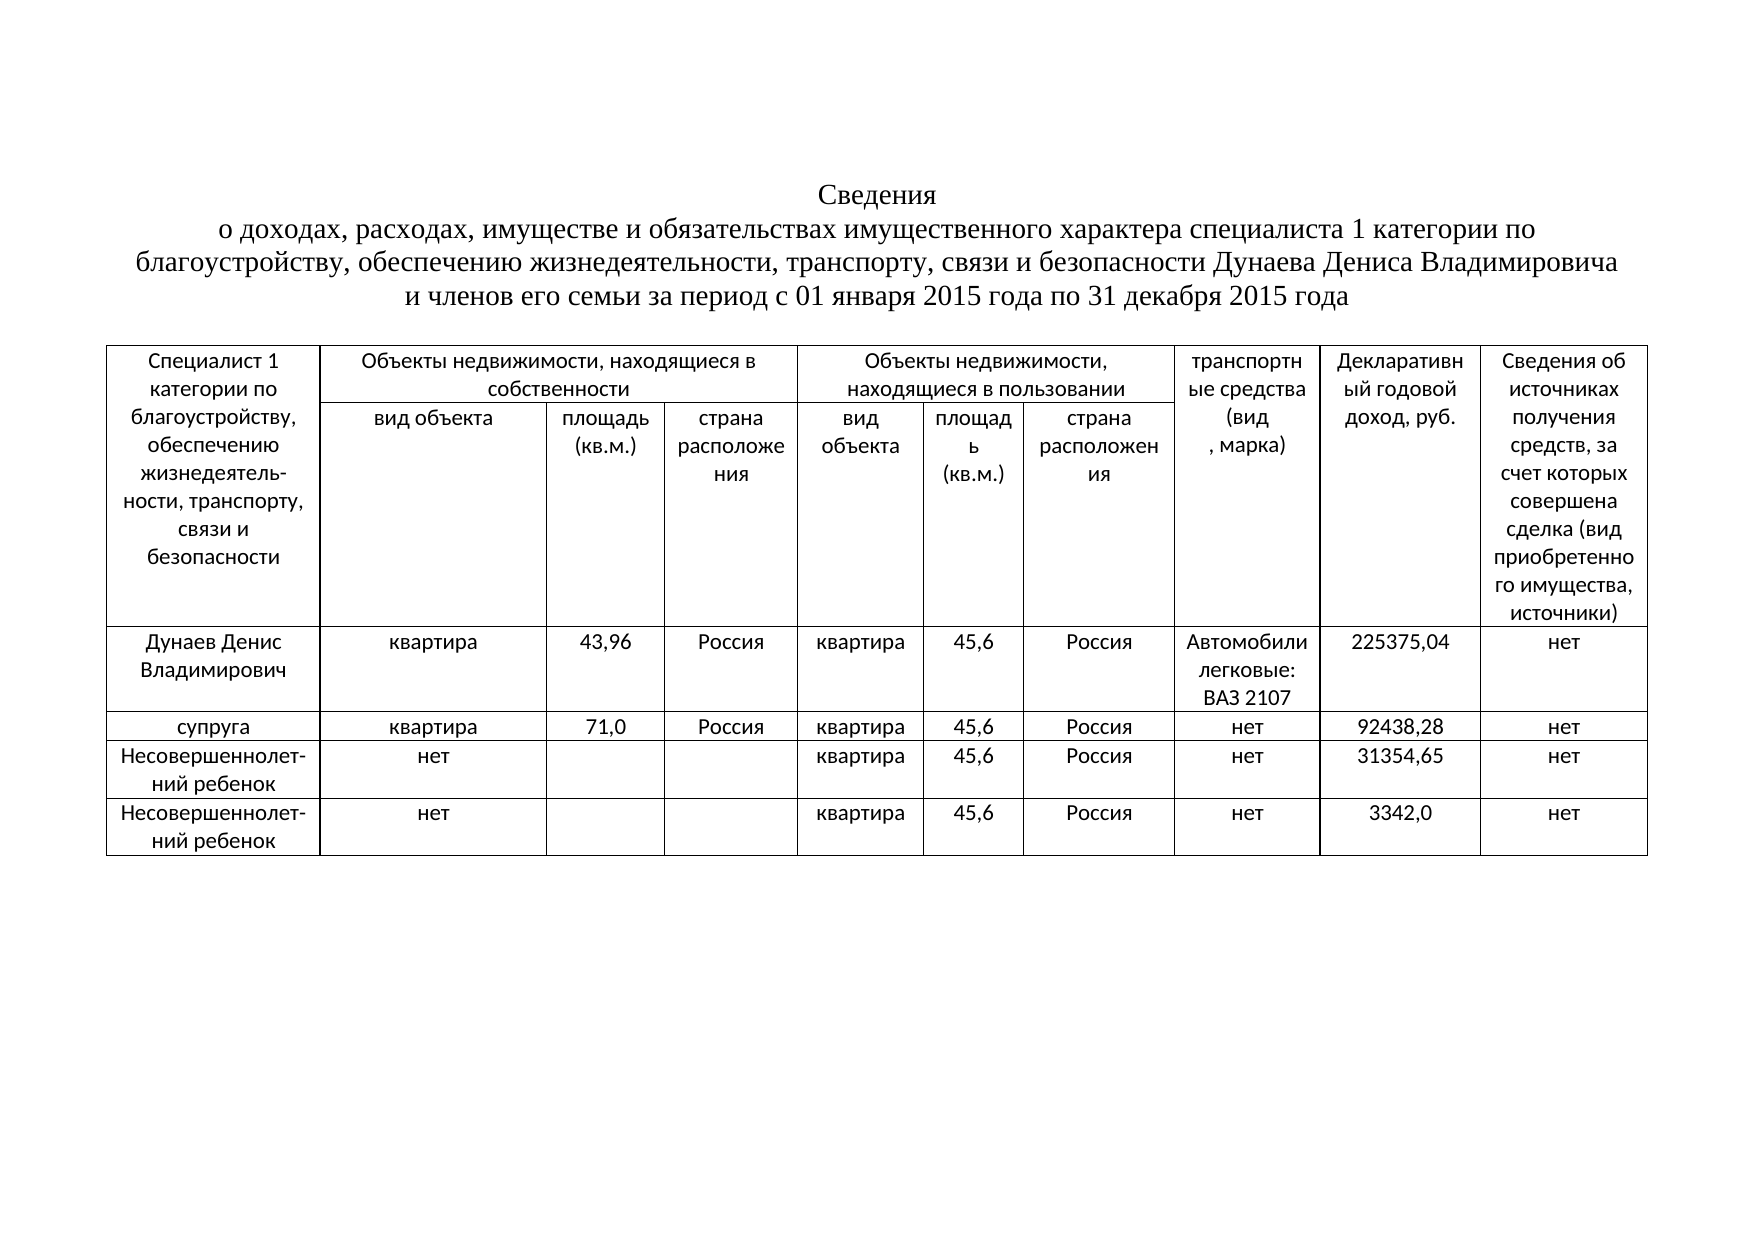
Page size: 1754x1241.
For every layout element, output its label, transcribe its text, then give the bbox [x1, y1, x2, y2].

table_header Декларативный годовой доход, руб. [1321, 346, 1480, 626]
table_cell Россия [1024, 799, 1174, 854]
table_cell Россия [665, 627, 797, 711]
table_header Специалист 1 категории по благоустройству, обеспечению жизнедеятель-ности, транспорту, связи и безопасности [107, 346, 319, 626]
table_cell [665, 799, 797, 854]
table_cell квартира [798, 712, 923, 740]
table_cell квартира [321, 627, 546, 711]
table_cell квартира [798, 799, 923, 854]
table_cell вид объекта [321, 403, 546, 626]
table_cell 45,6 [924, 627, 1023, 711]
table_cell площадь (кв.м.) [547, 403, 664, 626]
table_cell квартира [798, 627, 923, 711]
table_cell нет [1175, 741, 1319, 797]
table_cell квартира [798, 741, 923, 797]
text о доходах, расходах, имуществе и обязательствах имущественного характера специалиста 1 категории по благоустройству, обеспечению жизнедеятельности, транспорту, связи и безопасности Дунаева Дениса Владимировича [118, 211, 1636, 278]
text и членов его семьи за период с 01 января 2015 года по 31 декабря 2015 года [118, 278, 1636, 311]
table_cell нет [1481, 741, 1647, 797]
table_cell [547, 741, 664, 797]
table_header Сведения об источниках получения средств, за счет которых совершена сделка (вид приобретенного имущества, источники) [1481, 346, 1647, 626]
table_cell вид объекта [798, 403, 923, 626]
table_cell нет [1175, 712, 1319, 740]
table_cell 45,6 [924, 741, 1023, 797]
table_cell супруга [107, 712, 319, 740]
table_cell Россия [1024, 741, 1174, 797]
table_cell Россия [1024, 712, 1174, 740]
table_cell [547, 799, 664, 854]
table_cell 43,96 [547, 627, 664, 711]
table_cell Россия [1024, 627, 1174, 711]
table_cell [665, 741, 797, 797]
table_cell квартира [321, 712, 546, 740]
table_cell 71,0 [547, 712, 664, 740]
table_cell нет [1481, 712, 1647, 740]
table_cell страна расположения [665, 403, 797, 626]
text Сведения [118, 177, 1636, 211]
table_cell нет [1175, 799, 1319, 854]
table_cell нет [321, 799, 546, 854]
table_cell Дунаев Денис Владимирович [107, 627, 319, 711]
table_header Объекты недвижимости, находящиеся в пользовании [798, 346, 1174, 402]
table_cell нет [1481, 799, 1647, 854]
table_cell 31354,65 [1321, 741, 1480, 797]
table_cell 45,6 [924, 799, 1023, 854]
table_cell 45,6 [924, 712, 1023, 740]
table_cell Россия [665, 712, 797, 740]
table_cell площадь (кв.м.) [924, 403, 1023, 626]
table_cell Автомобили легковые: ВАЗ 2107 [1175, 627, 1319, 711]
table_cell 92438,28 [1321, 712, 1480, 740]
table_cell Несовершеннолет-ний ребенок [107, 741, 319, 797]
table_cell нет [321, 741, 546, 797]
table_cell 3342,0 [1321, 799, 1480, 854]
table_cell Несовершеннолет-ний ребенок [107, 799, 319, 854]
table_cell страна расположения [1024, 403, 1174, 626]
table_cell нет [1481, 627, 1647, 711]
table_header Объекты недвижимости, находящиеся в собственности [321, 346, 797, 402]
table_cell 225375,04 [1321, 627, 1480, 711]
table_header транспортные средства (вид , марка) [1175, 346, 1319, 626]
